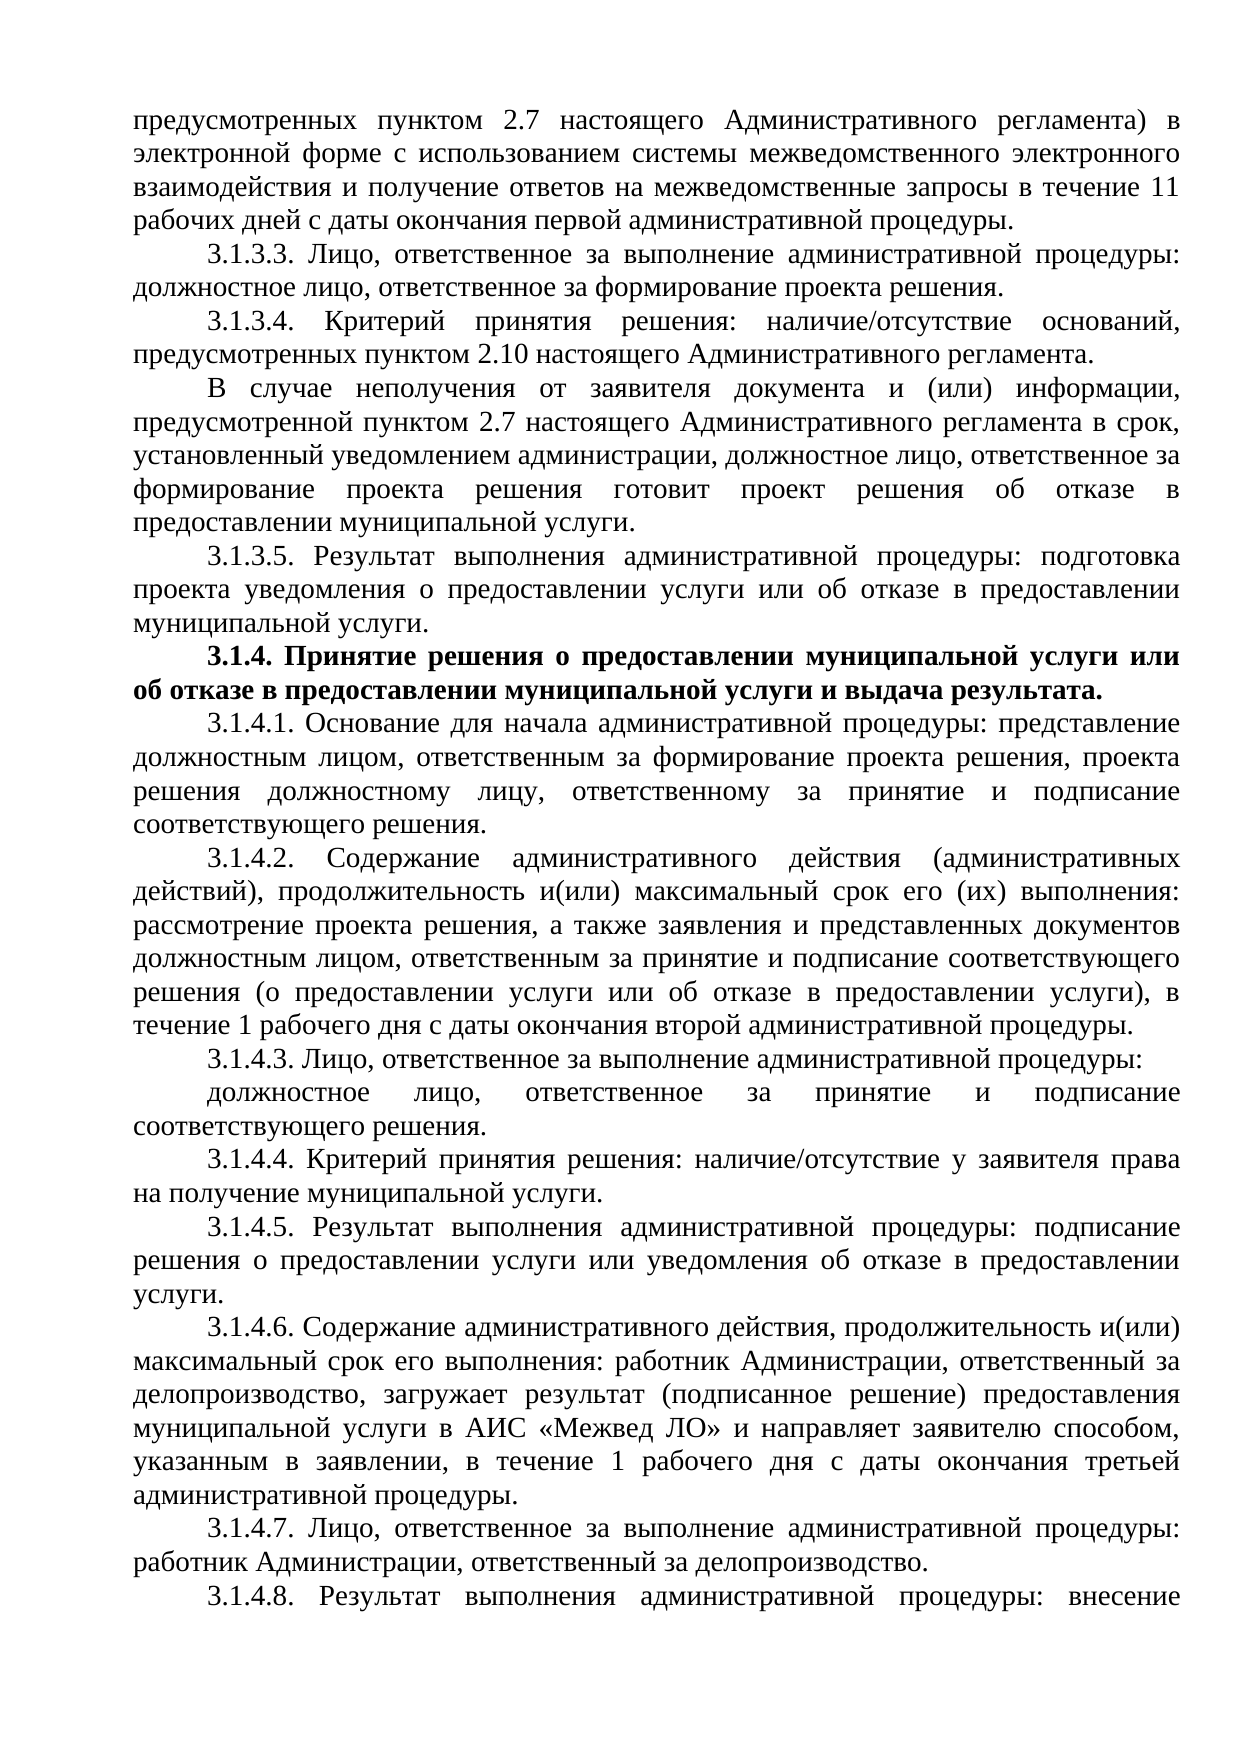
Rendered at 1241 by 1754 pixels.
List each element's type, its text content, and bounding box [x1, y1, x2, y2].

text 3.1.4. Принятие решения о предоставлении муниципальной услуги или об отказе в предоставлении муниципальной услуги и выдача результата. [133, 638, 1181, 706]
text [133, 1578, 1181, 1611]
text 3.1.3.3. Лицо, ответственное за выполнение административной процедуры: должностное лицо, ответственное за формирование проекта решения. [133, 236, 1181, 303]
text 3.1.4.1. Основание для начала административной процедуры: представление должностным лицом, ответственным за формирование проекта решения, проекта решения должностному лицу, ответственному за принятие и подписание соответствующего решения. [133, 706, 1181, 840]
text 3.1.3.5. Результат выполнения административной процедуры: подготовка проекта уведомления о предоставлении услуги или об отказе в предоставлении муниципальной услуги. [133, 538, 1181, 638]
text 3.1.4.7. Лицо, ответственное за выполнение административной процедуры: работник Администрации, ответственный за делопроизводство. [133, 1511, 1181, 1578]
text 3.1.4.3. Лицо, ответственное за выполнение административной процедуры: [133, 1041, 1181, 1074]
text 3.1.3.4. Критерий принятия решения: наличие/отсутствие оснований, предусмотренных пунктом 2.10 настоящего Административного регламента. [133, 303, 1181, 370]
text В случае неполучения от заявителя документа и (или) информации, предусмотренной пунктом 2.7 настоящего Административного регламента в срок, установленный уведомлением администрации, должностное лицо, ответственное за формирование проекта решения готовит проект решения об отказе в предоставлении муниципальной услуги. [133, 370, 1181, 538]
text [133, 102, 1181, 236]
text 3.1.4.5. Результат выполнения административной процедуры: подписание решения о предоставлении услуги или уведомления об отказе в предоставлении услуги. [133, 1209, 1181, 1309]
text должностное лицо, ответственное за принятие и подписание соответствующего решения. [133, 1074, 1181, 1142]
text 3.1.4.2. Содержание административного действия (административных действий), продолжительность и(или) максимальный срок его (их) выполнения: рассмотрение проекта решения, а также заявления и представленных документов должностным лицом, ответственным за принятие и подписание соответствующего решения (о предоставлении услуги или об отказе в предоставлении услуги), в течение 1 рабочего дня с даты окончания второй административной процедуры. [133, 840, 1181, 1041]
text 3.1.4.6. Содержание административного действия, продолжительность и(или) максимальный срок его выполнения: работник Администрации, ответственный за делопроизводство, загружает результат (подписанное решение) предоставления муниципальной услуги в АИС «Межвед ЛО» и направляет заявителю способом, указанным в заявлении, в течение 1 рабочего дня с даты окончания третьей административной процедуры. [133, 1309, 1181, 1511]
text 3.1.4.4. Критерий принятия решения: наличие/отсутствие у заявителя права на получение муниципальной услуги. [133, 1142, 1181, 1209]
